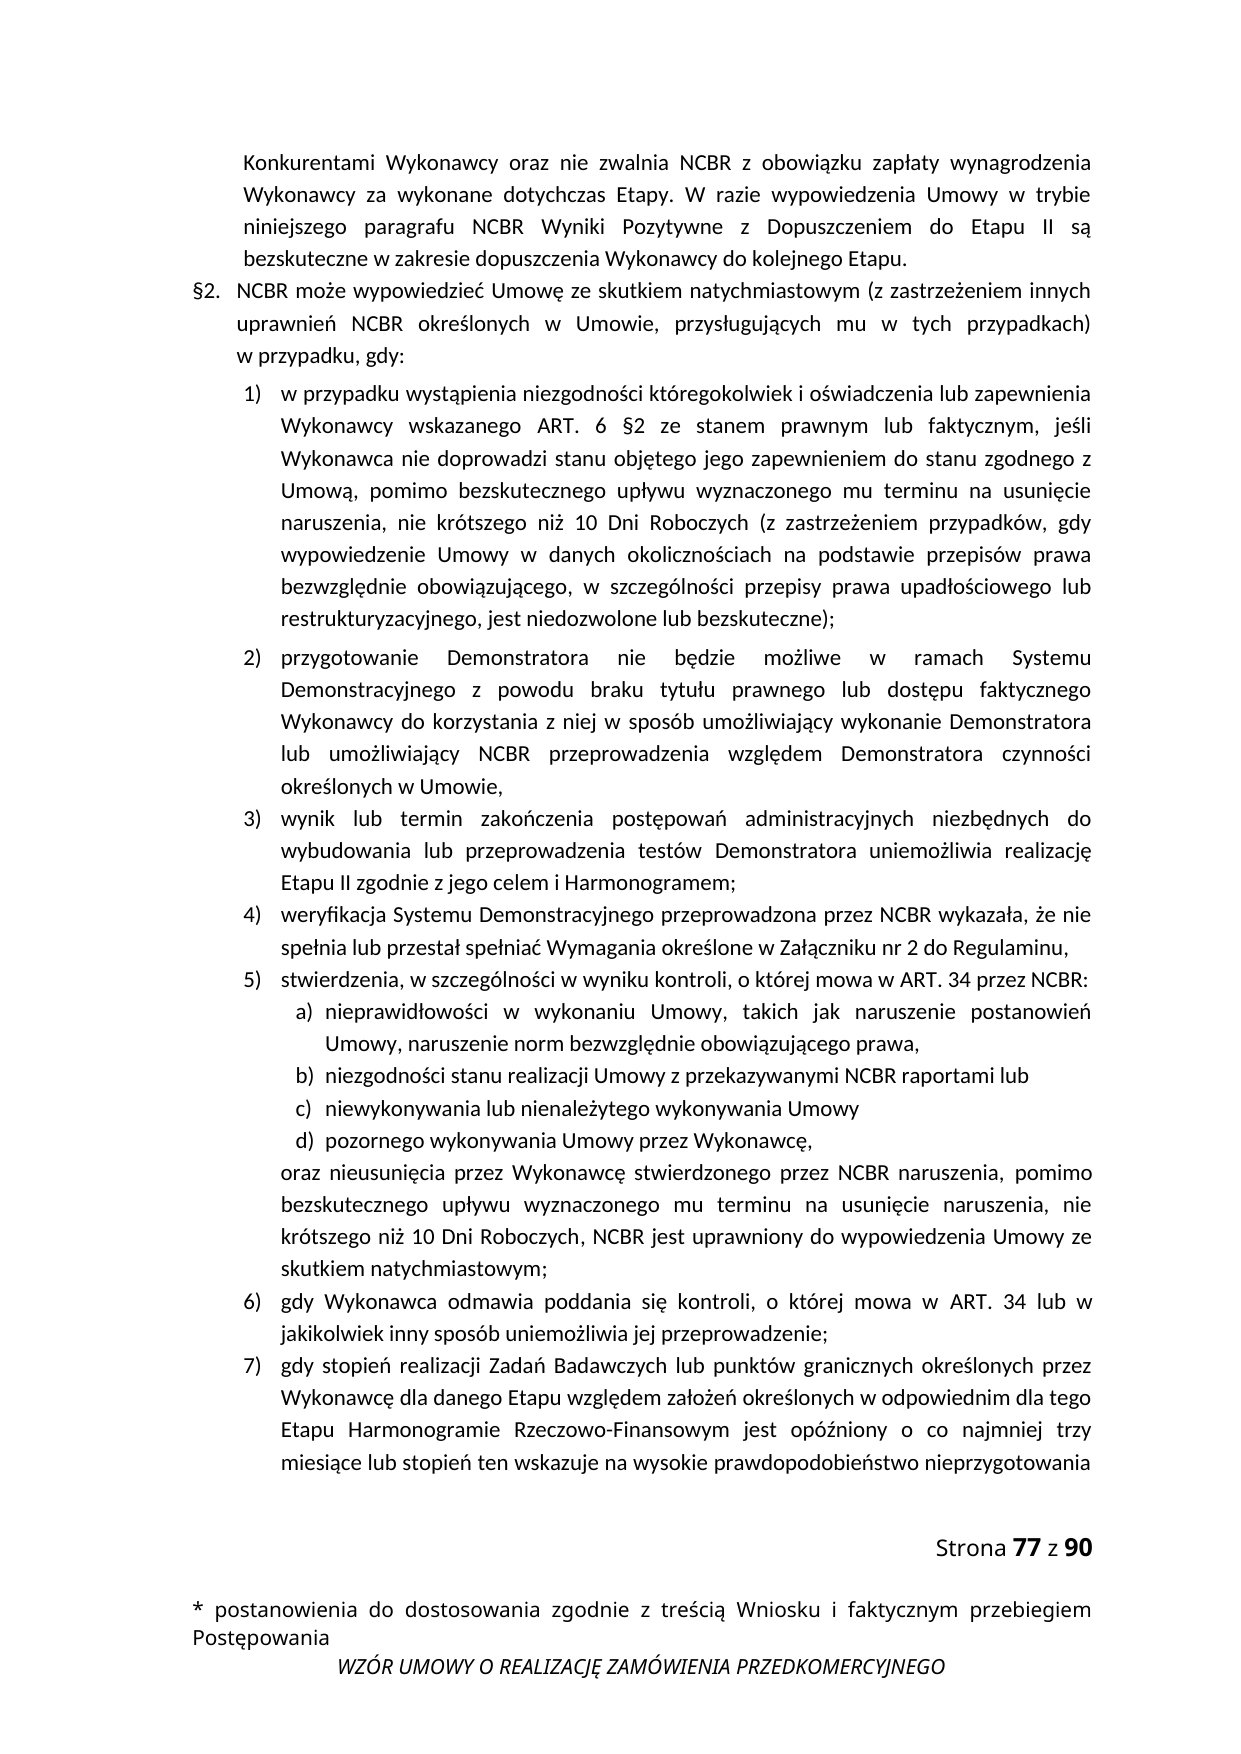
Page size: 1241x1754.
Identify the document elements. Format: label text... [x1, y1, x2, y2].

text oraz nieusunięcia przez Wykonawcę stwierdzonego przez NCBR naruszenia, pomimo bezskutecznego upływu wyznaczonego mu terminu na usunięcie naruszenia, nie krótszego niż 10 Dni Roboczych, NCBR jest uprawniony do wypowiedzenia Umowy ze skutkiem natychmiastowym; [280, 1158, 1093, 1283]
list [243, 1351, 1093, 1476]
list weryfikacja Systemu Demonstracyjnego przeprowadzona przez NCBR wykazała, że nie spełnia lub przestał spełniać Wymagania określone w Załączniku nr 2 do Regulaminu, [243, 901, 1093, 961]
list przygotowanie Demonstratora nie będzie możliwe w ramach Systemu Demonstracyjnego z powodu braku tytułu prawnego lub dostępu faktycznego Wykonawcy do korzystania z niej w sposób umożliwiający wykonanie Demonstratora lub umożliwiający NCBR przeprowadzenia względem Demonstratora czynności określonych w Umowie, [243, 643, 1093, 800]
list nieprawidłowości w wykonaniu Umowy, takich jak naruszenie postanowień Umowy, naruszenie norm bezwzględnie obowiązującego prawa, [295, 997, 1093, 1057]
list gdy Wykonawca odmawia poddania się kontroli, o której mowa w ART. 34 lub w jakikolwiek inny sposób uniemożliwia jej przeprowadzenie; [243, 1287, 1093, 1347]
list stwierdzenia, w szczególności w wyniku kontroli, o której mowa w ART. 34 przez NCBR: [243, 965, 1093, 993]
list niewykonywania lub nienależytego wykonywania Umowy [295, 1094, 1093, 1122]
list pozornego wykonywania Umowy przez Wykonawcę, [295, 1126, 1093, 1154]
list niezgodności stanu realizacji Umowy z przekazywanymi NCBR raportami lub [295, 1061, 1093, 1089]
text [243, 148, 1093, 272]
list wynik lub termin zakończenia postępowań administracyjnych niezbędnych do wybudowania lub przeprowadzenia testów Demonstratora uniemożliwia realizację Etapu II zgodnie z jego celem i Harmonogramem; [243, 804, 1093, 896]
list NCBR może wypowiedzieć Umowę ze skutkiem natychmiastowym (z zastrzeżeniem innych uprawnień NCBR określonych w Umowie, przysługujących mu w tych przypadkach) w przypadku, gdy: [192, 276, 1093, 369]
list w przypadku wystąpienia niezgodności któregokolwiek i oświadczenia lub zapewnienia Wykonawcy wskazanego ART. 6 §2 ze stanem prawnym lub faktycznym, jeśli Wykonawca nie doprowadzi stanu objętego jego zapewnieniem do stanu zgodnego z Umową, pomimo bezskutecznego upływu wyznaczonego mu terminu na usunięcie naruszenia, nie krótszego niż 10 Dni Roboczych (z zastrzeżeniem przypadków, gdy wypowiedzenie Umowy w danych okolicznościach na podstawie przepisów prawa bezwzględnie obowiązującego, w szczególności przepisy prawa upadłościowego lub restrukturyzacyjnego, jest niedozwolone lub bezskuteczne); [243, 379, 1093, 633]
